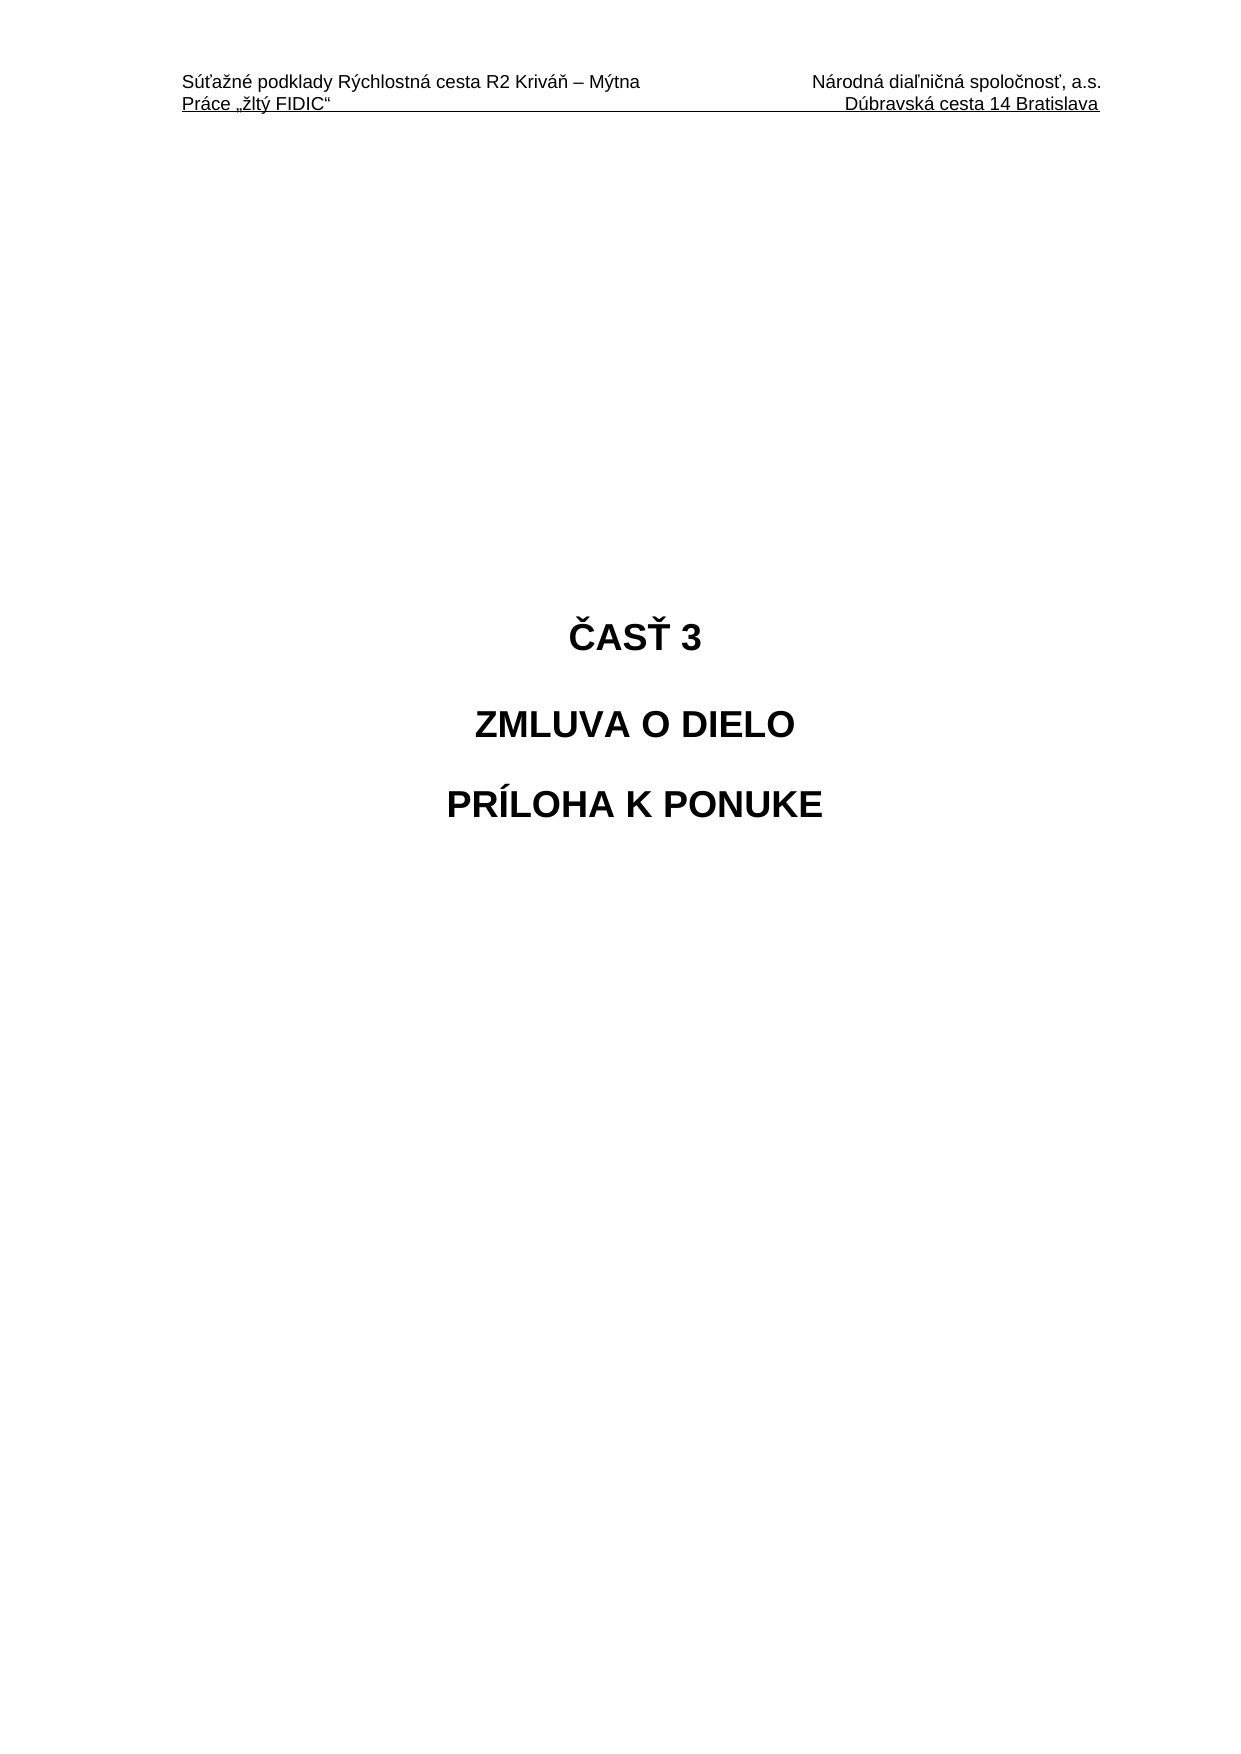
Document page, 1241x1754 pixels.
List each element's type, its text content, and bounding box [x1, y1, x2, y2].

text časť 3 [148, 616, 1122, 659]
text PrílohA k ponuke [148, 782, 1122, 826]
text ZMLUVA O DIELO [148, 702, 1122, 745]
